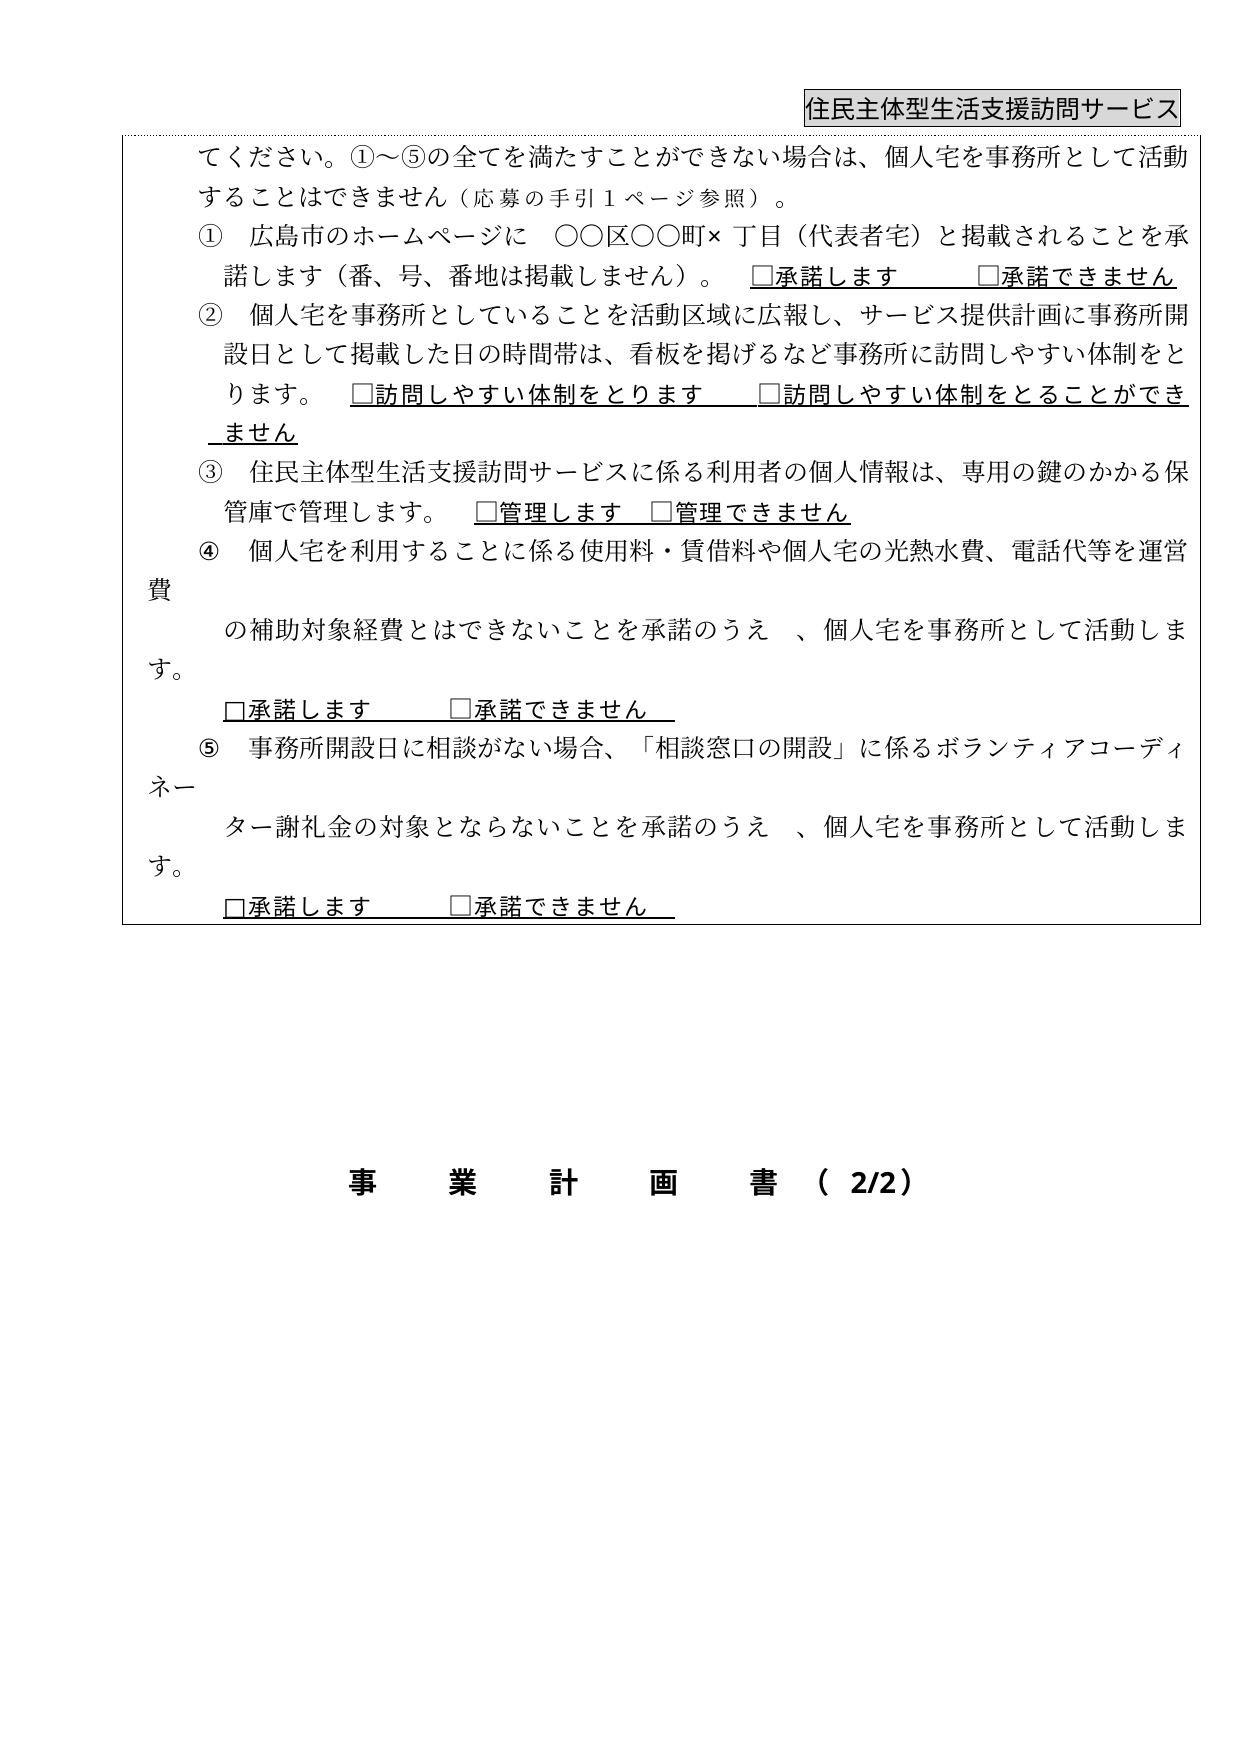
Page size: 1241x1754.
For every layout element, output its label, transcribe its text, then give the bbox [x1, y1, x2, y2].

text 事 業 計 画 書（2/2） [122, 1141, 1177, 1220]
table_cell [123, 135, 1200, 924]
